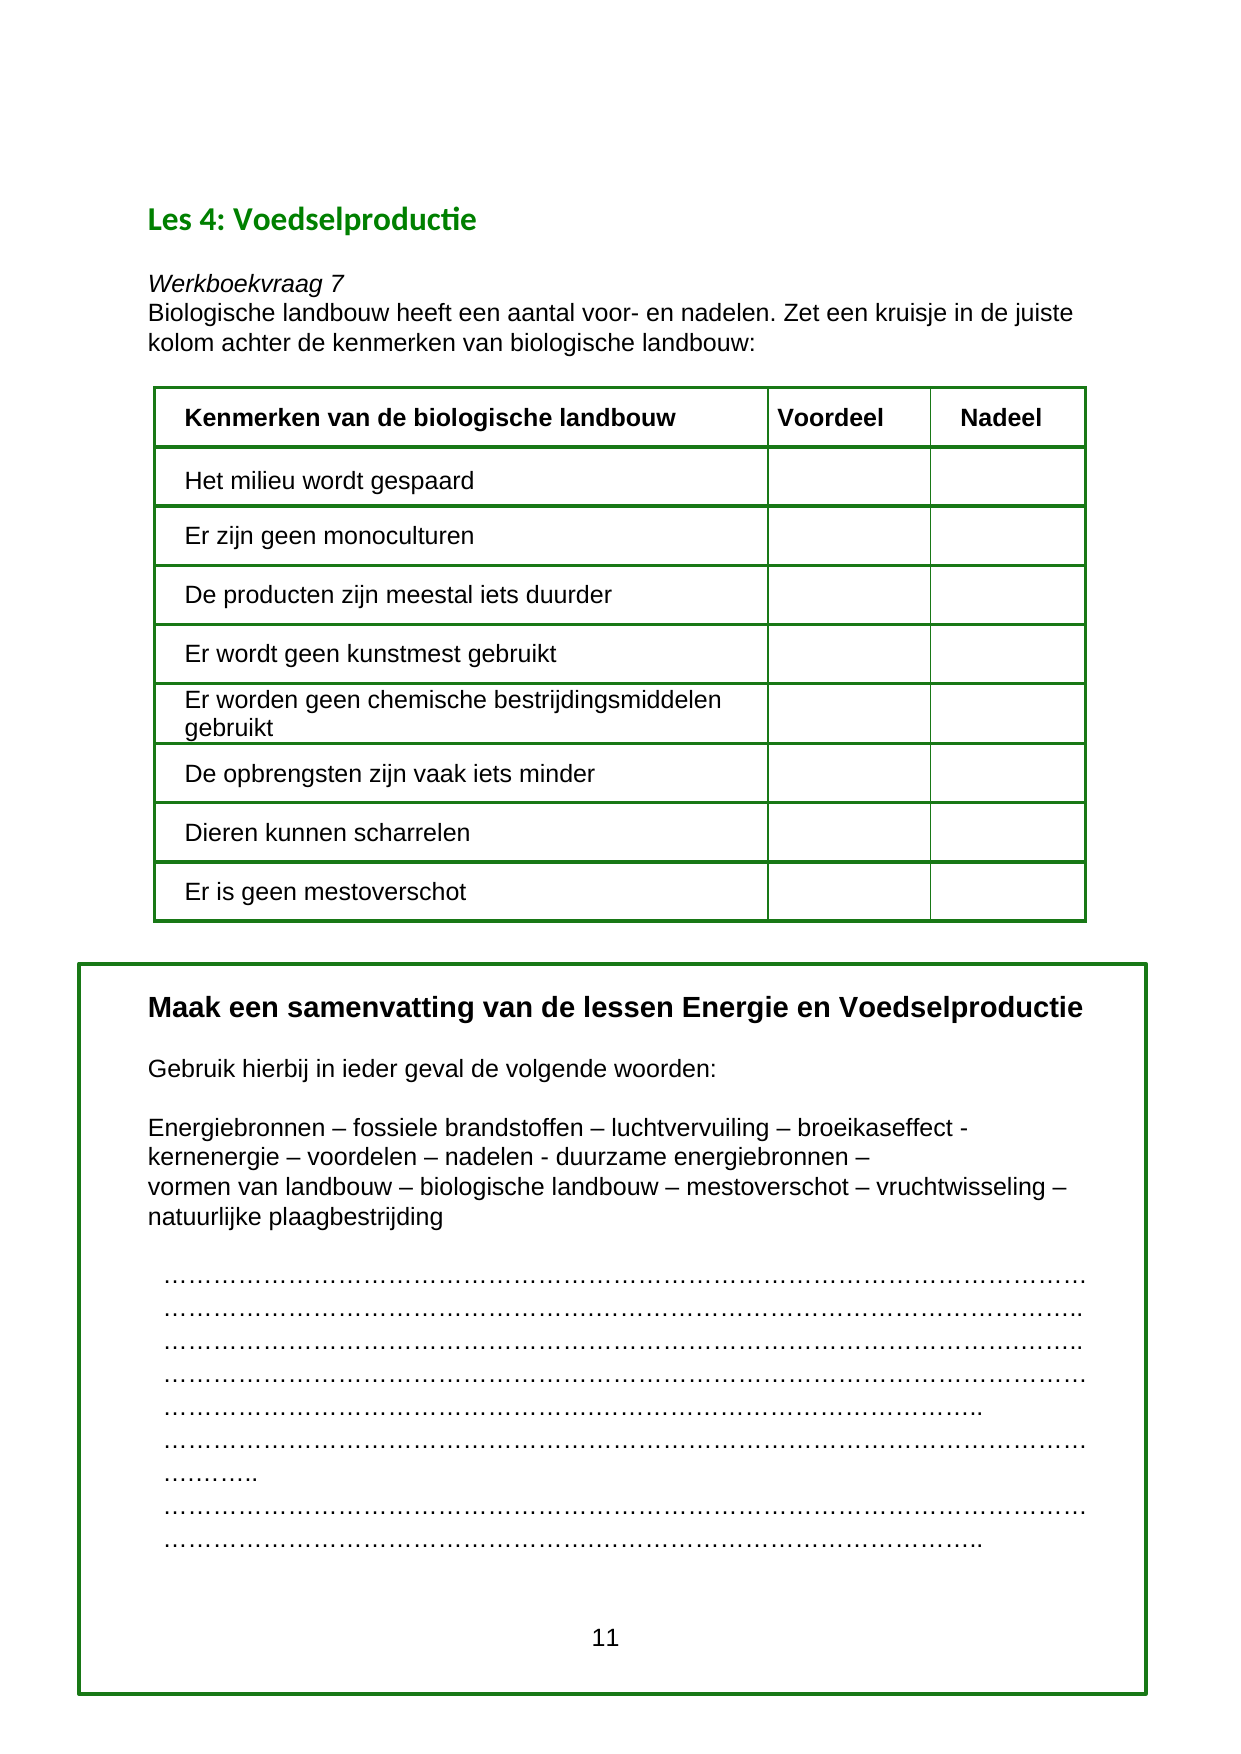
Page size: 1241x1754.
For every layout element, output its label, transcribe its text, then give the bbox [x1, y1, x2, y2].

table_cell [931, 626, 1084, 682]
table_cell [931, 745, 1084, 801]
table_cell Er worden geen chemische bestrijdingsmiddelen gebruikt [156, 685, 767, 742]
table_cell Het milieu wordt gespaard [156, 449, 767, 504]
table_cell Dieren kunnen scharrelen [156, 804, 767, 860]
table_cell [769, 864, 930, 919]
table_cell Er wordt geen kunstmest gebruikt [156, 626, 767, 682]
table_cell [769, 685, 930, 742]
text Werkboekvraag 7 [148, 268, 1093, 297]
table_cell [931, 804, 1084, 860]
table_cell [769, 745, 930, 801]
table_header Kenmerken van de biologische landbouw [156, 389, 767, 445]
table_cell De opbrengsten zijn vaak iets minder [156, 745, 767, 801]
table_cell [769, 508, 930, 563]
text Biologische landbouw heeft een aantal voor- en nadelen. Zet een kruisje in de juiste kolom achter de kenmerken van biologische landbouw: [148, 297, 1093, 357]
table_header Nadeel [931, 389, 1084, 445]
table_cell [769, 449, 930, 504]
table_cell [769, 567, 930, 622]
table_cell [931, 567, 1084, 622]
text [162, 1491, 1093, 1553]
text Gebruik hierbij in ieder geval de volgende woorden: [148, 1053, 1093, 1082]
table_cell [769, 804, 930, 860]
text Energiebronnen – fossiele brandstoffen – luchtvervuiling – broeikaseffect - kernenergie – voordelen – nadelen - duurzame energiebronnen – vormen van landbouw – biologische landbouw – mestoverschot – vruchtwisseling – natuurlijke plaagbestrijding [148, 1112, 1093, 1230]
table_cell Er zijn geen monoculturen [156, 508, 767, 563]
table_cell [931, 508, 1084, 563]
table_header Voordeel [769, 389, 930, 445]
subtitle Les 4: Voedselproductie [148, 198, 1093, 238]
table_cell [931, 864, 1084, 919]
table_cell [931, 685, 1084, 742]
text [162, 1359, 1093, 1487]
table_cell De producten zijn meestal iets duurder [156, 567, 767, 622]
table_cell Er is geen mestoverschot [156, 864, 767, 919]
table_cell [931, 449, 1084, 504]
text Maak een samenvatting van de lessen Energie en Voedselproductie [148, 989, 1093, 1023]
text ……………………………………………………………………………………………………………………………………………….…………………………………………………..………………………………………………………………………………………….…….. [162, 1260, 1093, 1354]
table_cell [769, 626, 930, 682]
